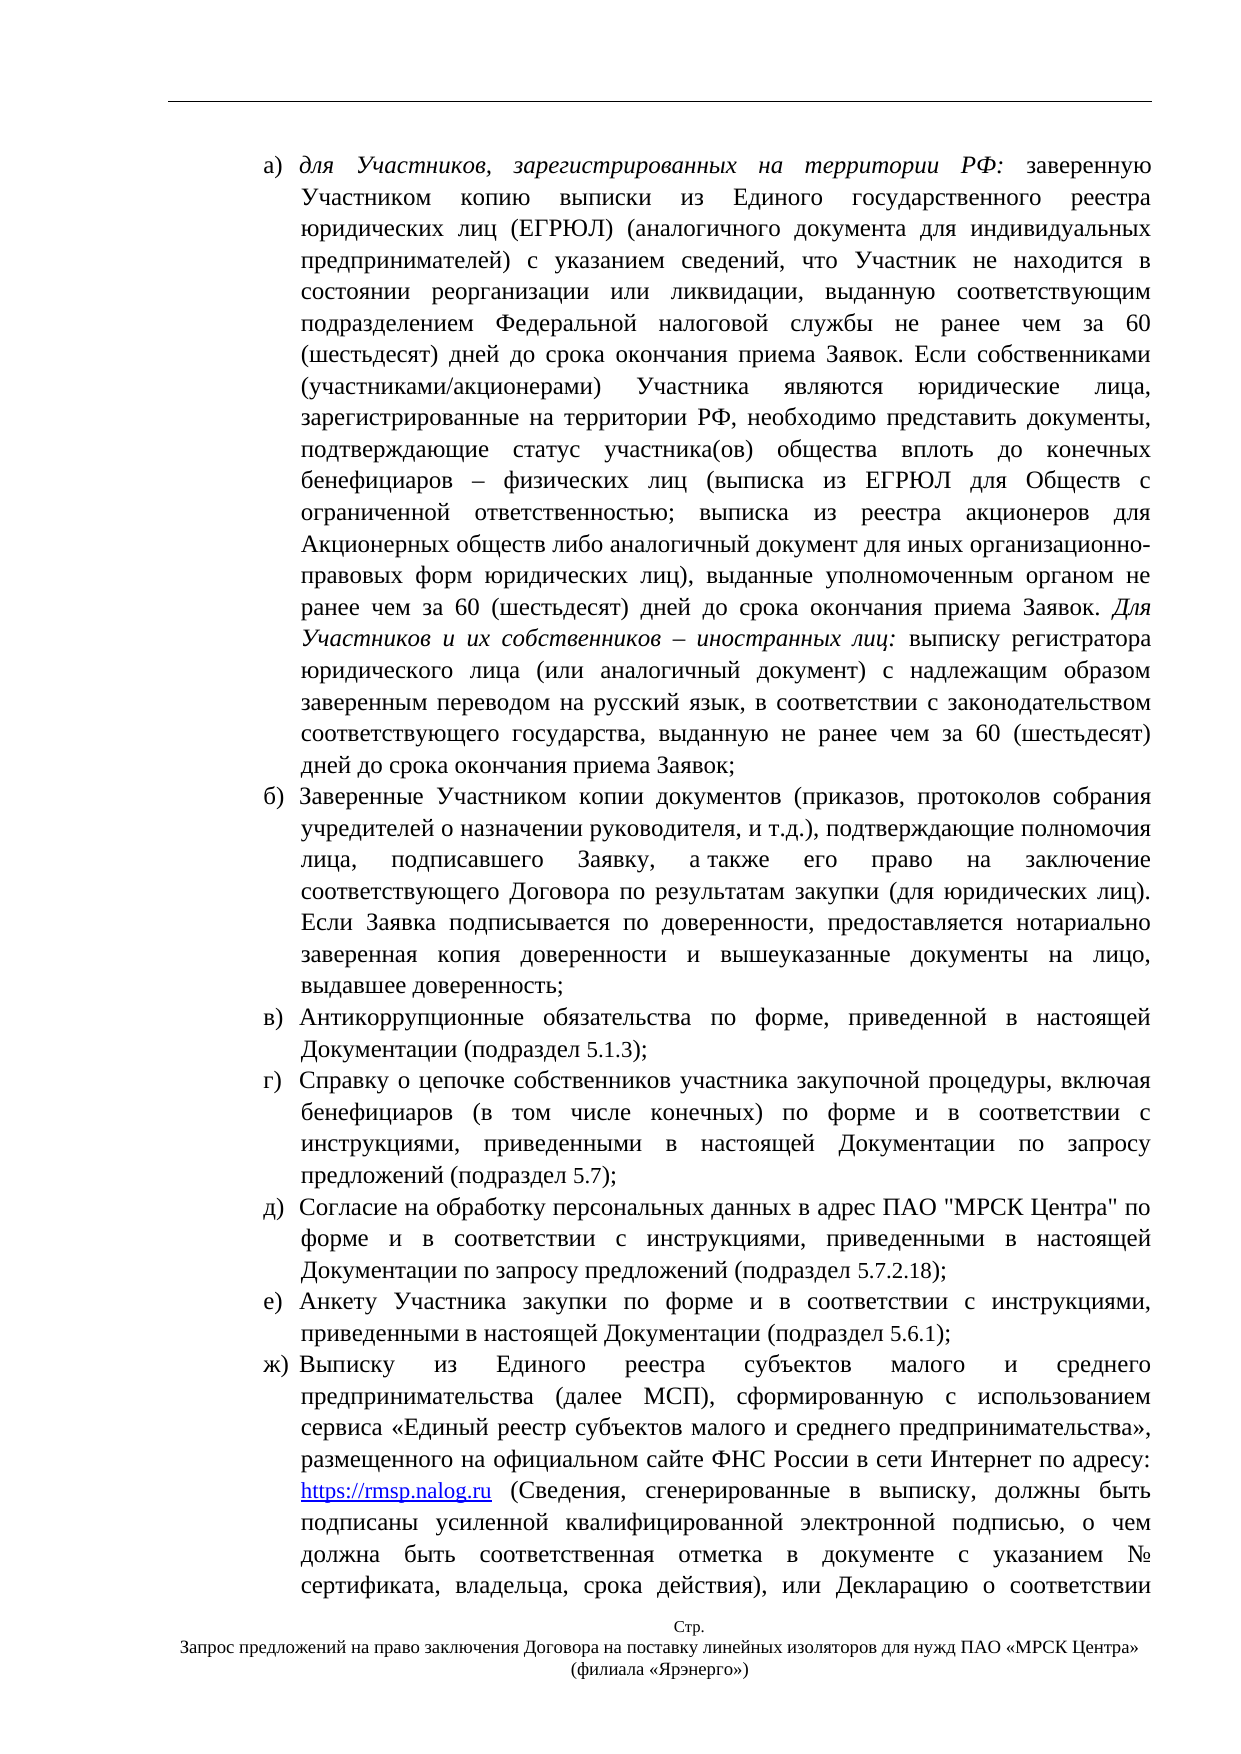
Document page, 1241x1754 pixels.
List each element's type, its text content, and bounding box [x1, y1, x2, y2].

list Справку о цепочке собственников участника закупочной процедуры, включая бенефициаров (в том числе конечных) по форме и в соответствии с инструкциями, приведенными в настоящей Документации по запросу предложений (подраздел 5.7); [263, 1065, 1152, 1189]
list для Участников, зарегистрированных на территории РФ: заверенную Участником копию выписки из Единого государственного реестра юридических лиц (ЕГРЮЛ) (аналогичного документа для индивидуальных предпринимателей) с указанием сведений, что Участник не находится в состоянии реорганизации или ликвидации, выданную соответствующим подразделением Федеральной налоговой службы не ранее чем за 60 (шестьдесят) дней до срока окончания приема Заявок. Если собственниками (участниками/акционерами) Участника являются юридические лица, зарегистрированные на территории РФ, необходимо представить документы, подтверждающие статус участника(ов) общества вплоть до конечных бенефициаров – физических лиц (выписка из ЕГРЮЛ для Обществ с ограниченной ответственностью; выписка из реестра акционеров для Акционерных обществ либо аналогичный документ для иных организационно-правовых форм юридических лиц), выданные уполномоченным органом не ранее чем за 60 (шестьдесят) дней до срока окончания приема Заявок. Для Участников и их собственников – иностранных лиц: выписку регистратора юридического лица (или аналогичный документ) с надлежащим образом заверенным переводом на русский язык, в соответствии с законодательством соответствующего государства, выданную не ранее чем за 60 (шестьдесят) дней до срока окончания приема Заявок; [263, 150, 1152, 778]
list Антикоррупционные обязательства по форме, приведенной в настоящей Документации (подраздел 5.1.3); [263, 1002, 1152, 1062]
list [263, 1349, 1152, 1599]
list Заверенные Участником копии документов (приказов, протоколов собрания учредителей о назначении руководителя, и т.д.), подтверждающие полномочия лица, подписавшего Заявку, а также его право на заключение соответствующего Договора по результатам закупки (для юридических лиц). Если Заявка подписывается по доверенности, предоставляется нотариально заверенная копия доверенности и вышеуказанные документы на лицо, выдавшее доверенность; [263, 781, 1152, 999]
list Анкету Участника закупки по форме и в соответствии с инструкциями, приведенными в настоящей Документации (подраздел 5.6.1); [263, 1286, 1152, 1347]
list Согласие на обработку персональных данных в адрес ПАО "МРСК Центра" по форме и в соответствии с инструкциями, приведенными в настоящей Документации по запросу предложений (подраздел 5.8); [263, 1192, 1152, 1283]
